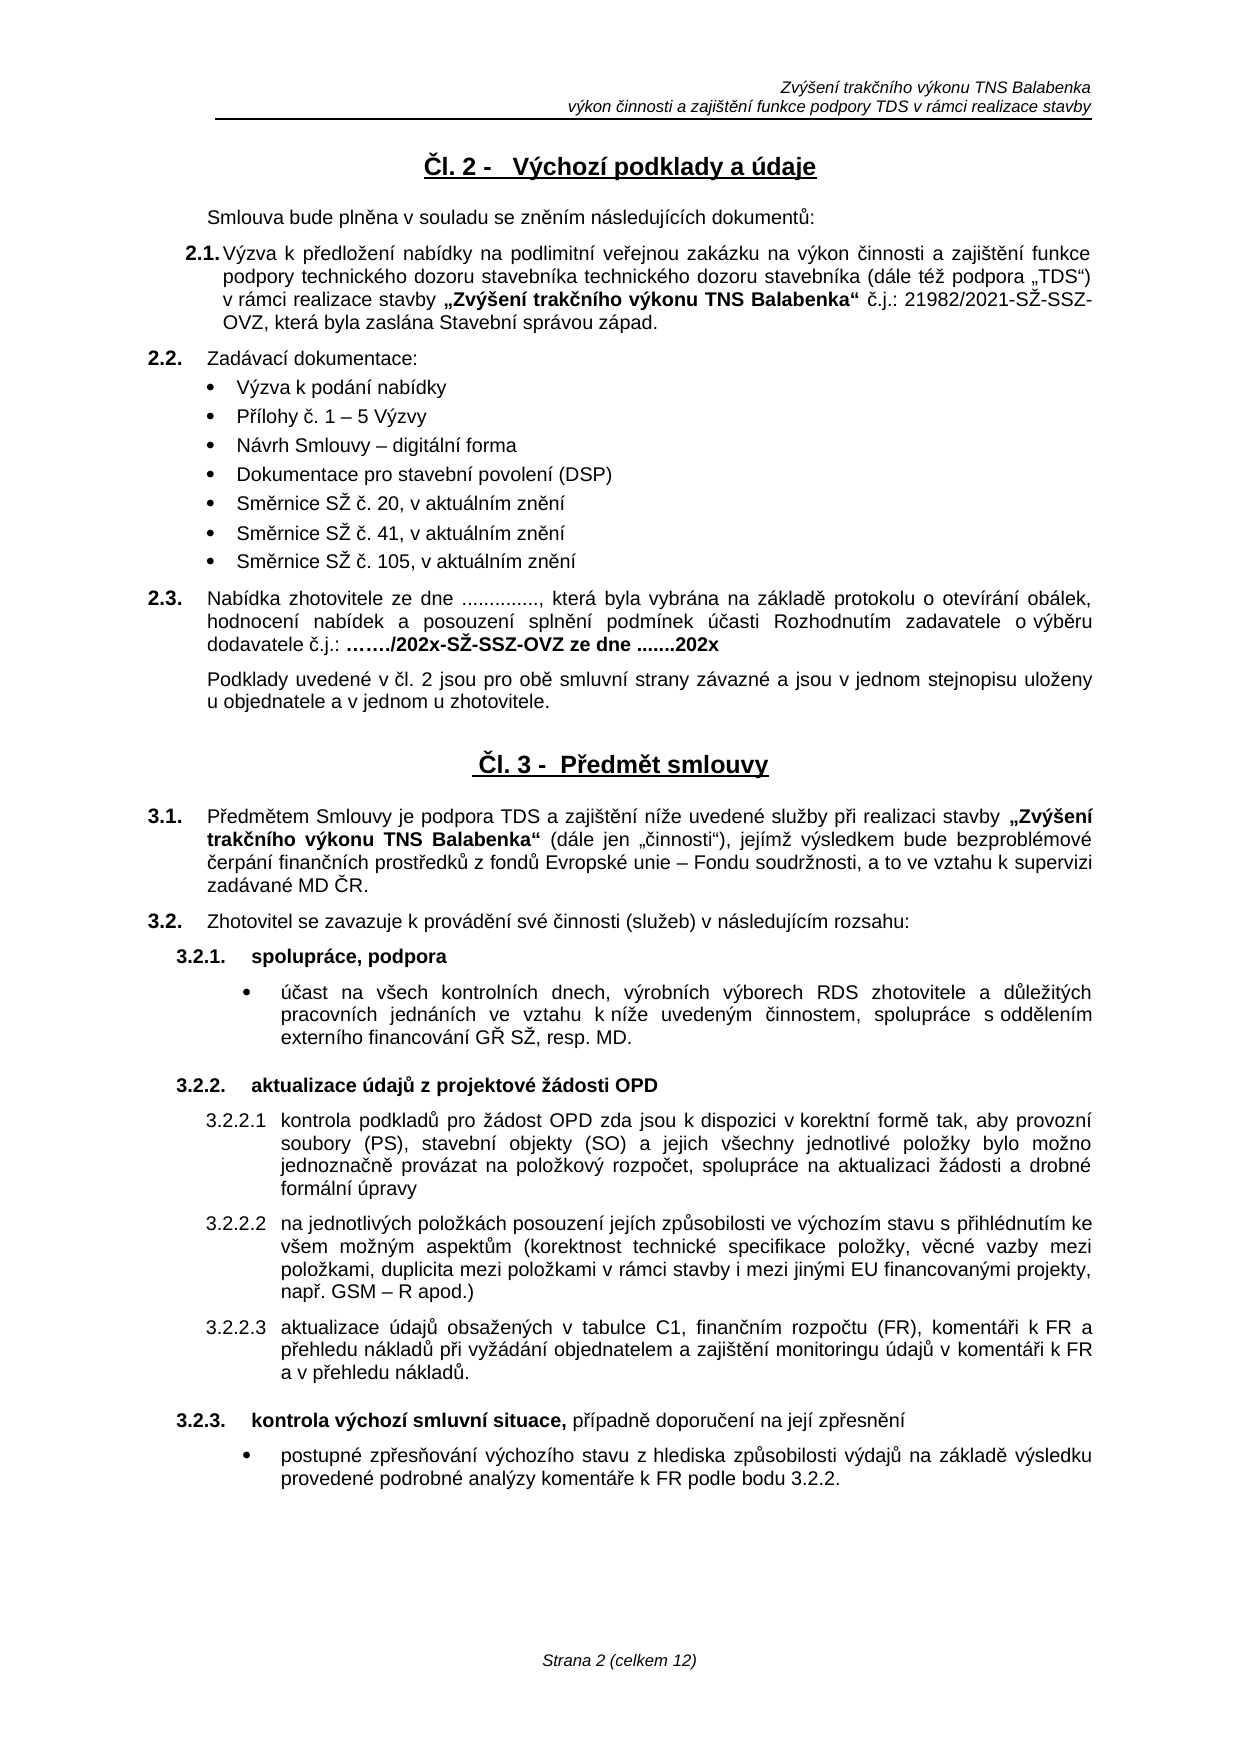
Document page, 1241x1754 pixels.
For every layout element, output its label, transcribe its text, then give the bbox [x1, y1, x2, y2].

list Nabídka zhotovitele ze dne .............., která byla vybrána na základě protokolu o otevírání obálek, hodnocení nabídek a posouzení splnění podmínek účasti Rozhodnutím zadavatele o výběru dodavatele č.j.: ……./202x-SŽ-SSZ-OVZ ze dne .......202x [148, 586, 1092, 655]
list kontrola podkladů pro žádost OPD zda jsou k dispozici v korektní formě tak, aby provozní soubory (PS), stavební objekty (SO) a jejich všechny jednotlivé položky bylo možno jednoznačně provázat na položkový rozpočet, spolupráce na aktualizaci žádosti a drobné formální úpravy [206, 1109, 1092, 1200]
text Smlouva bude plněna v souladu se zněním následujících dokumentů: [207, 206, 1092, 229]
list aktualizace údajů obsažených v tabulce C1, finančním rozpočtu (FR), komentáři k FR a přehledu nákladů při vyžádání objednatelem a zajištění monitoringu údajů v komentáři k FR a v přehledu nákladů. [206, 1316, 1092, 1384]
list Výzva k podání nabídky [207, 376, 1092, 399]
list Směrnice SŽ č. 41, v aktuálním znění [207, 521, 1092, 544]
subtitle Čl. 3 - Předmět smlouvy [148, 751, 1092, 779]
list Zadávací dokumentace: [148, 346, 1092, 370]
list kontrola výchozí smluvní situace, případně doporučení na její zpřesnění [176, 1409, 1092, 1431]
list na jednotlivých položkách posouzení jejích způsobilosti ve výchozím stavu s přihlédnutím ke všem možným aspektům (korektnost technické specifikace položky, věcné vazby mezi položkami, duplicita mezi položkami v rámci stavby i mezi jinými EU financovanými projekty, např. GSM – R apod.) [206, 1212, 1092, 1303]
list Návrh Smlouvy – digitální forma [207, 434, 1092, 457]
text Podklady uvedené v čl. 2 jsou pro obě smluvní strany závazné a jsou v jednom stejnopisu uloženy u objednatele a v jednom u zhotovitele. [207, 668, 1092, 713]
text Čl. 2 - Výchozí podklady a údaje [148, 152, 1092, 181]
list postupné zpřesňování výchozího stavu z hlediska způsobilosti výdajů na základě výsledku provedené podrobné analýzy komentáře k FR podle bodu 3.2.2. [243, 1444, 1092, 1489]
list Předmětem Smlouvy je podpora TDS a zajištění níže uvedené služby při realizaci stavby „Zvýšení trakčního výkonu TNS Balabenka“ (dále jen „činnosti“), jejímž výsledkem bude bezproblémové čerpání finančních prostředků z fondů Evropské unie – Fondu soudržnosti, a to ve vztahu k supervizi zadávané MD ČR. [148, 804, 1092, 896]
list Přílohy č. 1 – 5 Výzvy [207, 405, 1092, 428]
list Směrnice SŽ č. 105, v aktuálním znění [207, 550, 1092, 573]
list spolupráce, podpora [176, 945, 1092, 968]
list Výzva k předložení nabídky na podlimitní veřejnou zakázku na výkon činnosti a zajištění funkce podpory technického dozoru stavebníka technického dozoru stavebníka (dále též podpora „TDS“) v rámci realizace stavby „Zvýšení trakčního výkonu TNS Balabenka“ č.j.: 21982/2021-SŽ-SSZ-OVZ, která byla zaslána Stavební správou západ. [185, 241, 1092, 333]
list Dokumentace pro stavební povolení (DSP) [207, 463, 1092, 486]
list Zhotovitel se zavazuje k provádění své činnosti (služeb) v následujícím rozsahu: [148, 909, 1092, 933]
list Směrnice SŽ č. 20, v aktuálním znění [207, 492, 1092, 515]
list aktualizace údajů z projektové žádosti OPD [176, 1074, 1092, 1096]
list účast na všech kontrolních dnech, výrobních výborech RDS zhotovitele a důležitých pracovních jednáních ve vztahu k níže uvedeným činnostem, spolupráce s oddělením externího financování GŘ SŽ, resp. MD. [243, 981, 1092, 1049]
